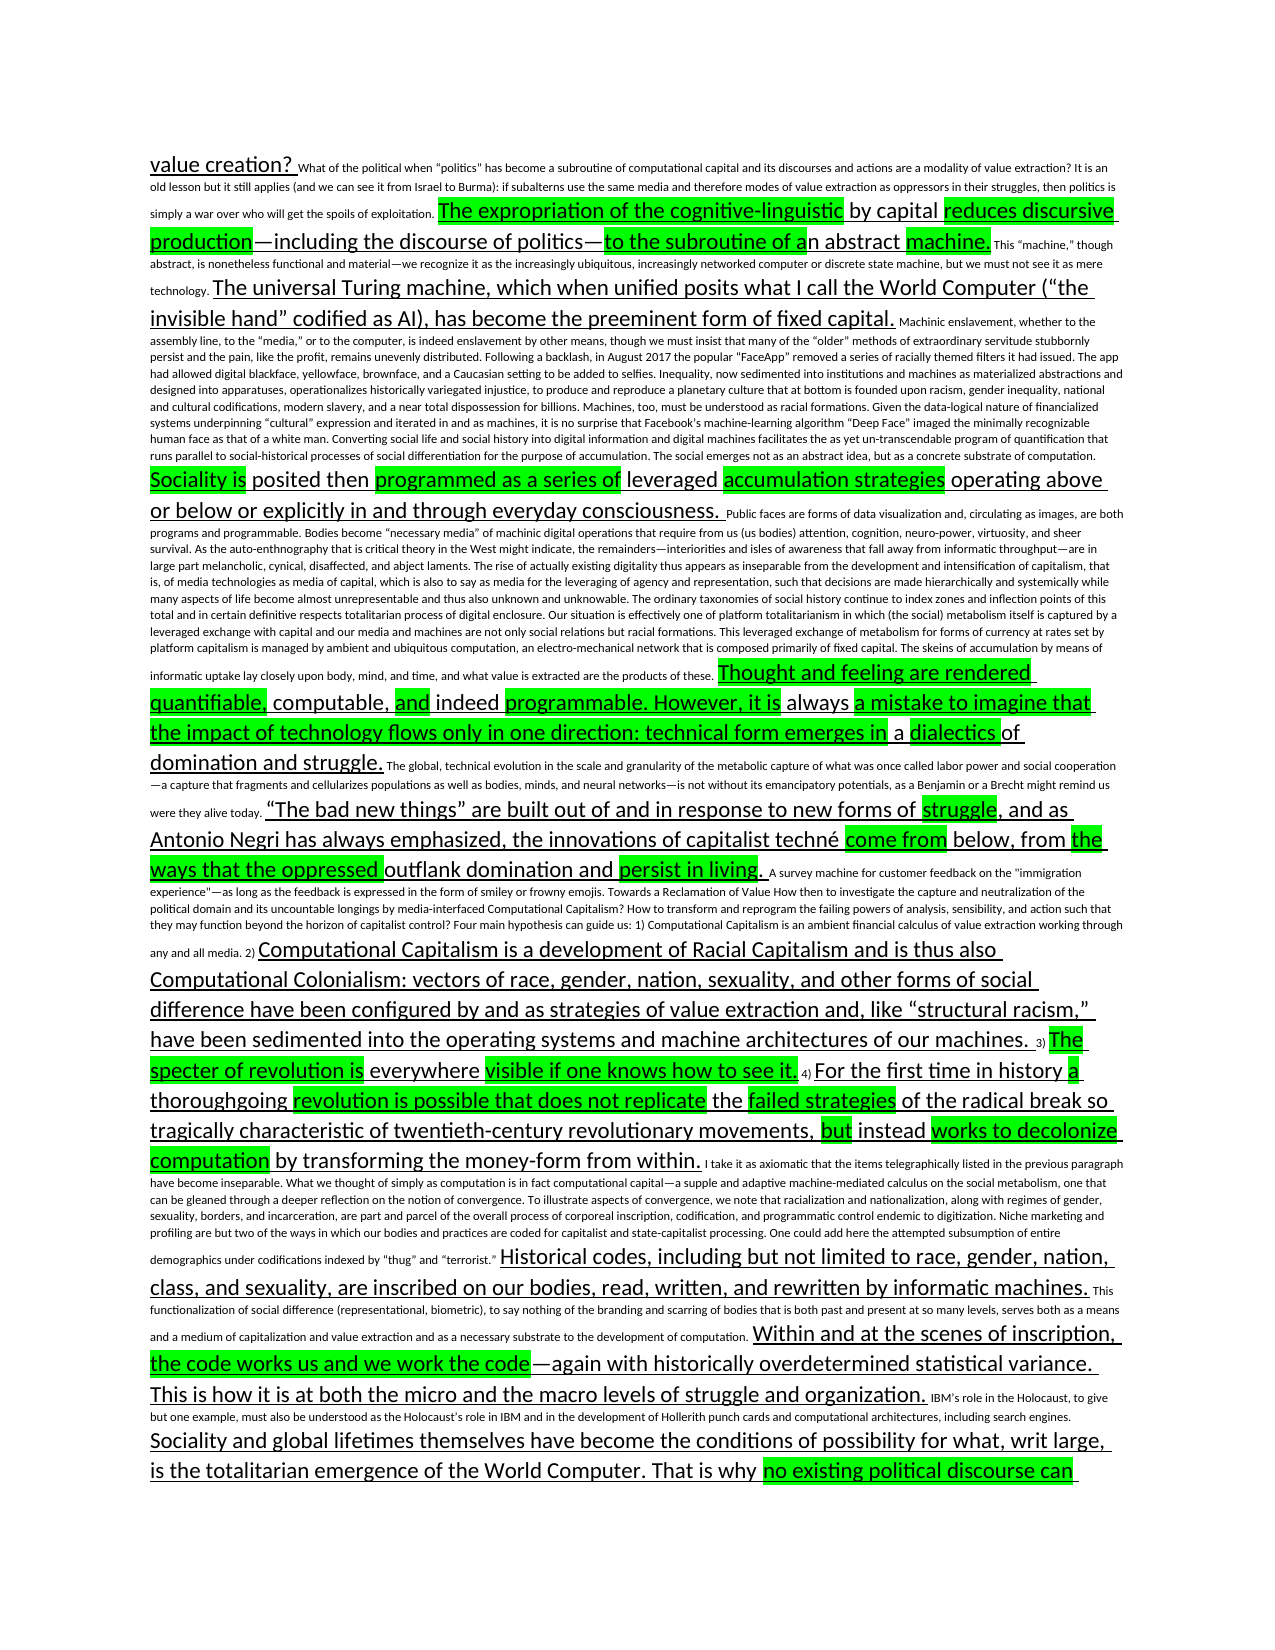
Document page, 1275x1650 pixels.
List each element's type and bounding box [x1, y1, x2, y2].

text [150, 150, 1125, 1485]
